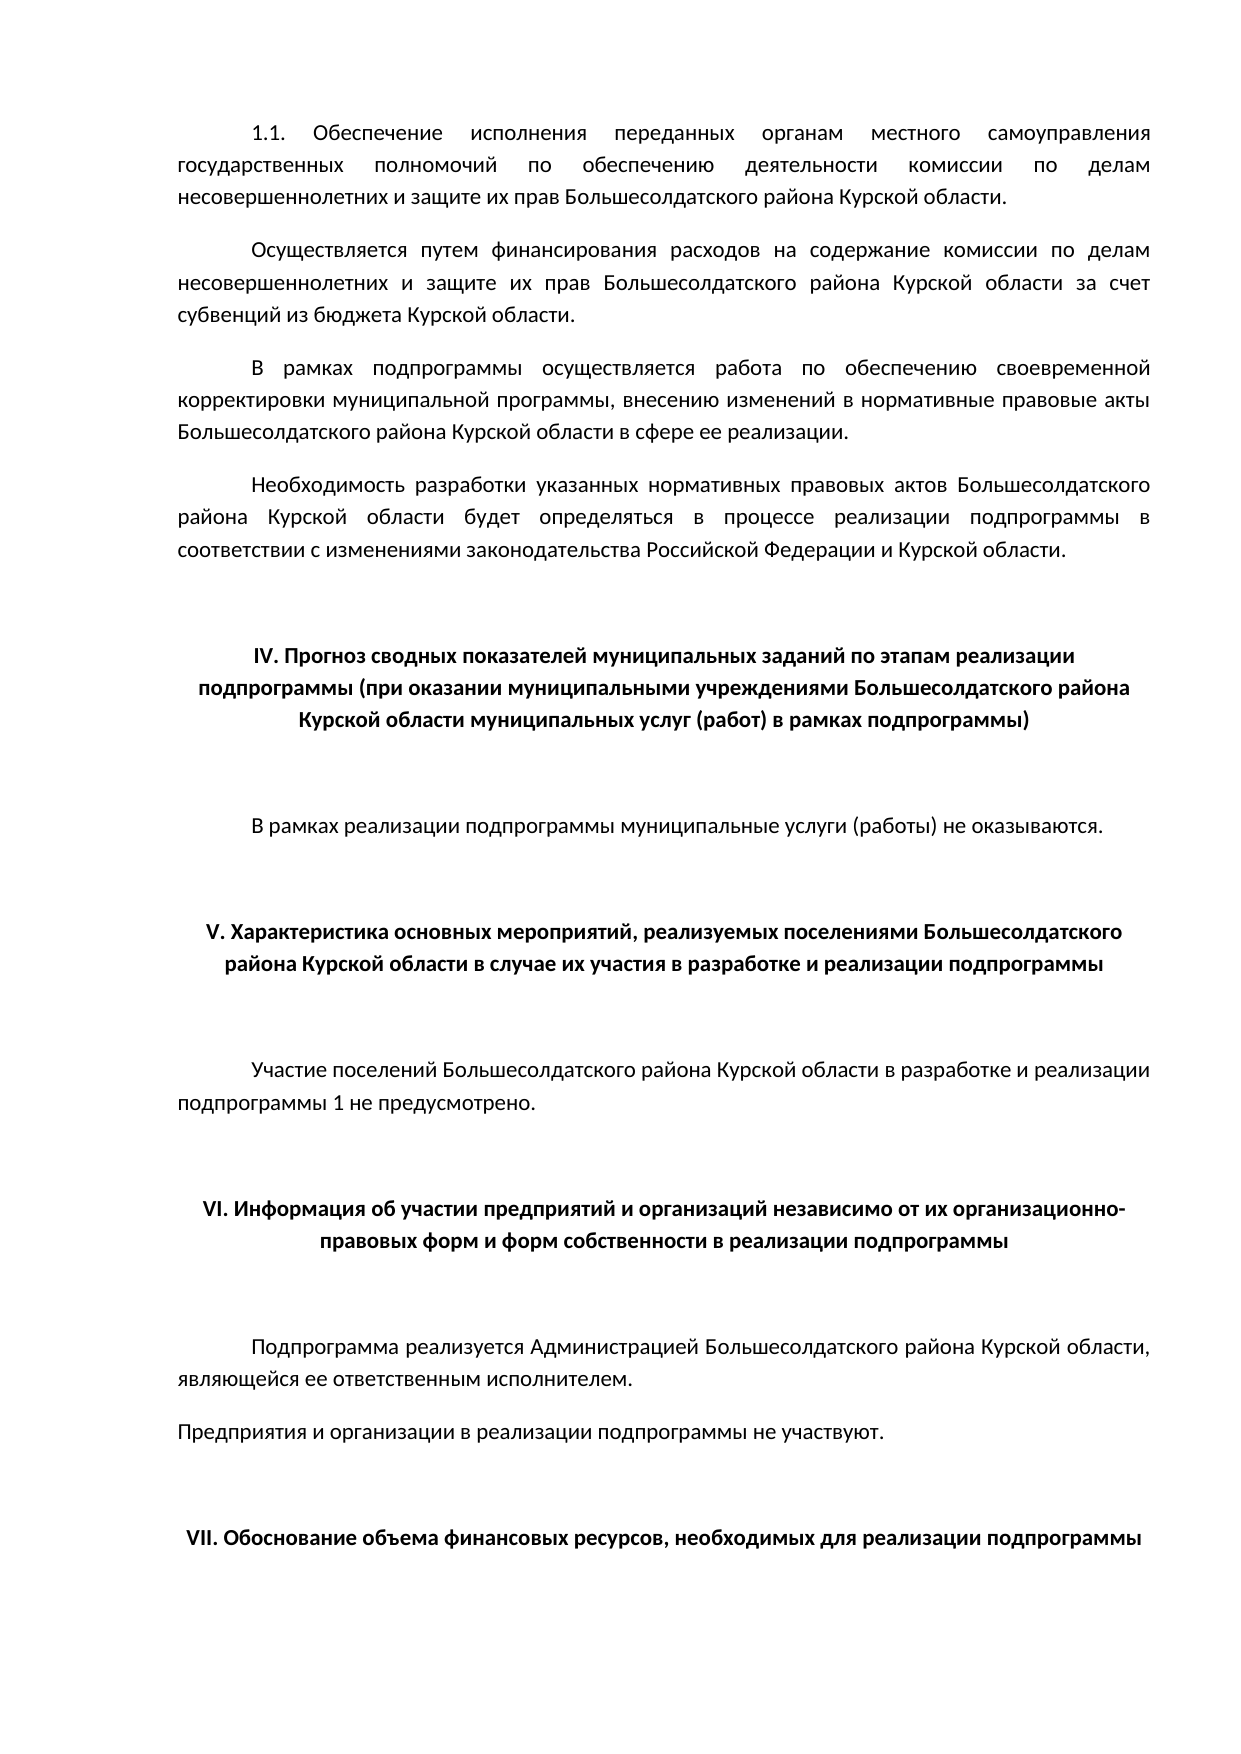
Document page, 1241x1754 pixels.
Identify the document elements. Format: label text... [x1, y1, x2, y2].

text VI. Информация об участии предприятий и организаций независимо от их организационно-правовых форм и форм собственности в реализации подпрограммы [177, 1194, 1152, 1254]
text V. Характеристика основных мероприятий, реализуемых поселениями Большесолдатского района Курской области в случае их участия в разработке и реализации подпрограммы [177, 917, 1152, 977]
text В рамках реализации подпрограммы муниципальные услуги (работы) не оказываются. [177, 811, 1152, 839]
text Подпрограмма реализуется Администрацией Большесолдатского района Курской области, являющейся ее ответственным исполнителем. [177, 1332, 1152, 1392]
text 1.1. Обеспечение исполнения переданных органам местного самоуправления государственных полномочий по обеспечению деятельности комиссии по делам несовершеннолетних и защите их прав Большесолдатского района Курской области. [177, 118, 1152, 211]
text Осуществляется путем финансирования расходов на содержание комиссии по делам несовершеннолетних и защите их прав Большесолдатского района Курской области за счет субвенций из бюджета Курской области. [177, 236, 1152, 328]
text Предприятия и организации в реализации подпрограммы не участвуют. [177, 1417, 1152, 1445]
text Участие поселений Большесолдатского района Курской области в разработке и реализации подпрограммы 1 не предусмотрено. [177, 1055, 1152, 1116]
text VII. Обоснование объема финансовых ресурсов, необходимых для реализации подпрограммы [177, 1523, 1152, 1551]
text В рамках подпрограммы осуществляется работа по обеспечению своевременной корректировки муниципальной программы, внесению изменений в нормативные правовые акты Большесолдатского района Курской области в сфере ее реализации. [177, 353, 1152, 445]
text Необходимость разработки указанных нормативных правовых актов Большесолдатского района Курской области будет определяться в процессе реализации подпрограммы в соответствии с изменениями законодательства Российской Федерации и Курской области. [177, 470, 1152, 563]
text IV. Прогноз сводных показателей муниципальных заданий по этапам реализации подпрограммы (при оказании муниципальными учреждениями Большесолдатского района Курской области муниципальных услуг (работ) в рамках подпрограммы) [177, 641, 1152, 733]
